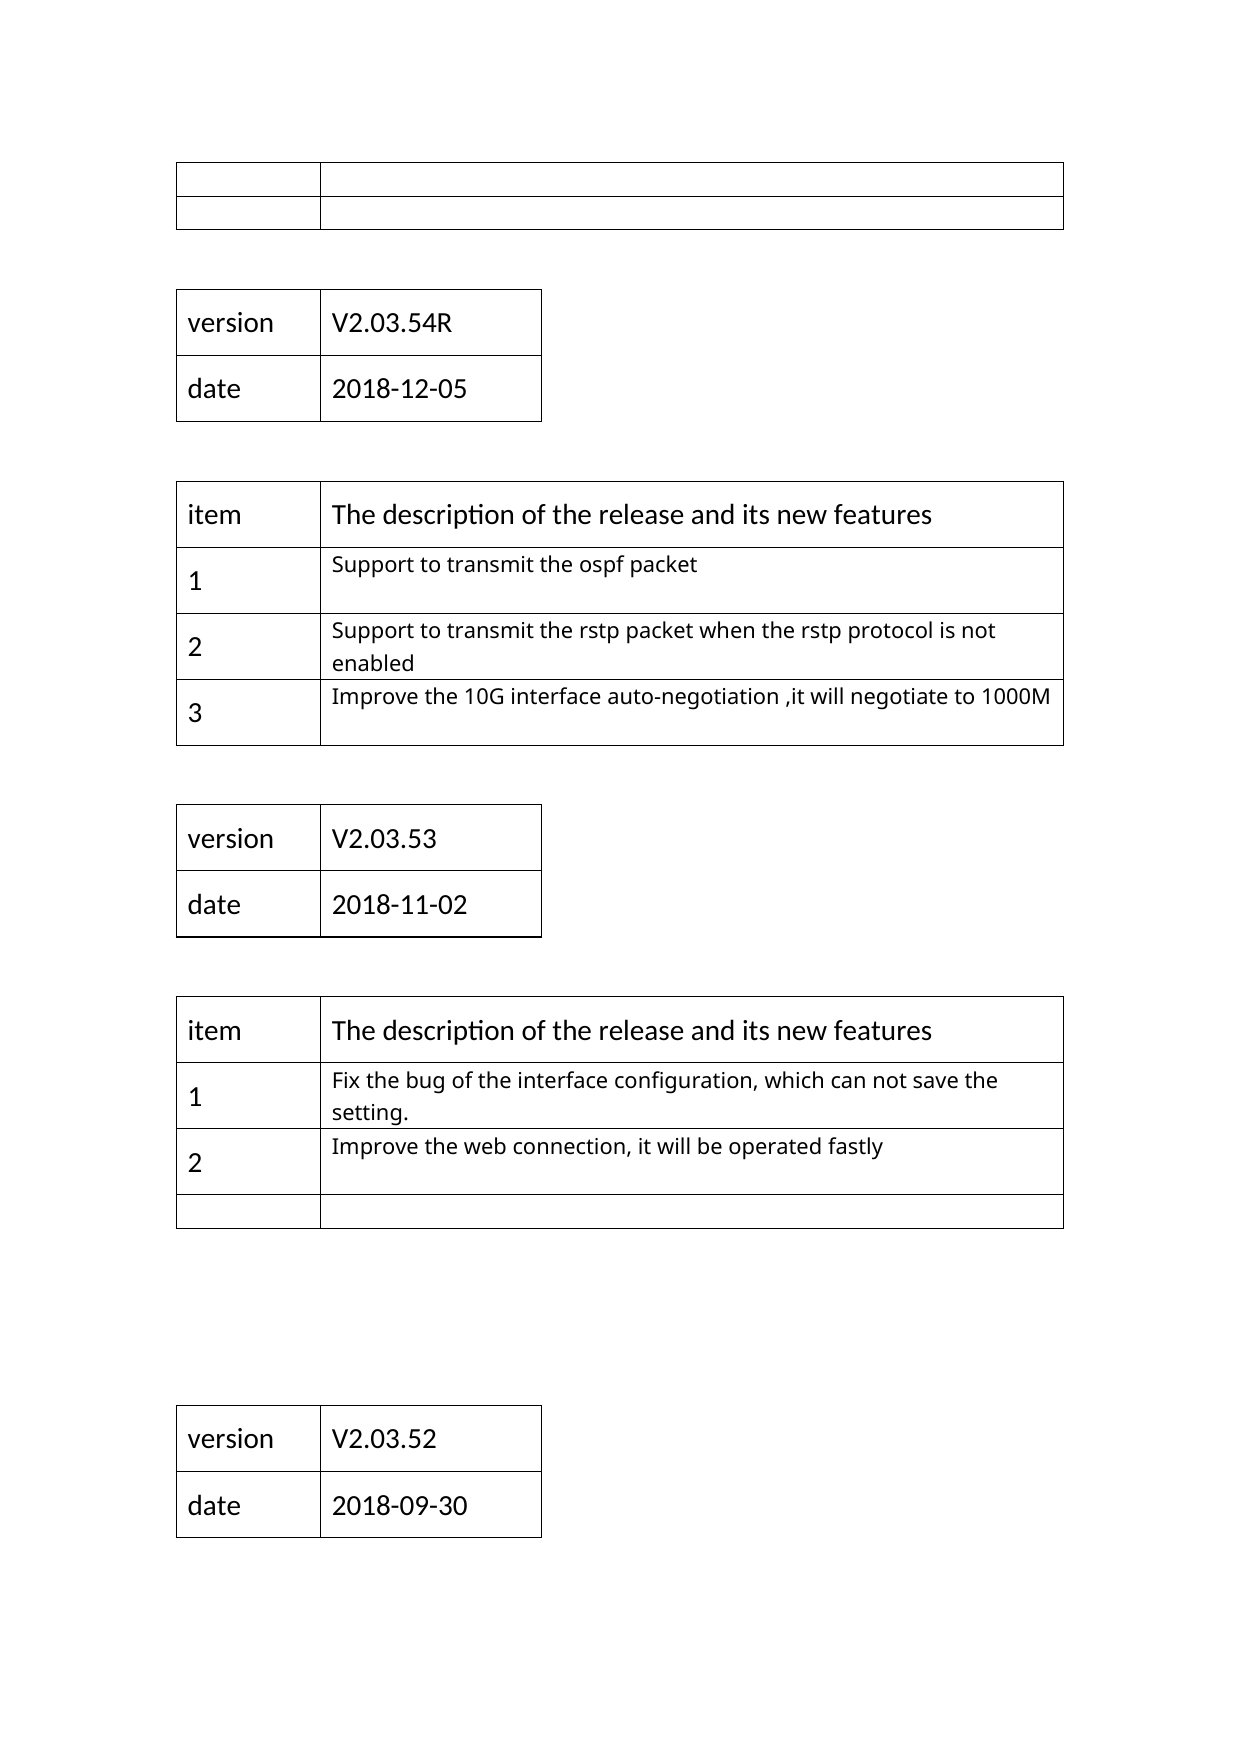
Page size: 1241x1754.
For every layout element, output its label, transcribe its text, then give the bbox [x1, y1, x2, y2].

table_cell Fix the bug of the interface configuration, which can not save the setting. [321, 1063, 1063, 1128]
table_header version [177, 805, 320, 870]
table_header version [177, 1406, 320, 1471]
table_header V2.03.53 [321, 805, 541, 870]
table_header V2.03.52 [321, 1406, 541, 1471]
table_header The description of the release and its new features [321, 997, 1063, 1062]
table_header V2.03.54R [321, 290, 541, 355]
table_cell Improve the web connection, it will be operated fastly [321, 1129, 1063, 1194]
table_header item [177, 997, 320, 1062]
table_cell Support to transmit the rstp packet when the rstp protocol is not enabled [321, 614, 1063, 679]
table_cell 2 [177, 614, 320, 679]
table_header version [177, 290, 320, 355]
table_cell 2018-12-05 [321, 356, 541, 421]
table_cell [177, 163, 320, 196]
table_cell 2018-11-02 [321, 871, 541, 936]
table_cell Improve the 10G interface auto-negotiation ,it will negotiate to 1000M [321, 680, 1063, 745]
table_cell date [177, 1472, 320, 1537]
table_header item [177, 482, 320, 547]
table_cell date [177, 871, 320, 936]
table_cell 1 [177, 548, 320, 613]
table_cell 2018-09-30 [321, 1472, 541, 1537]
table_cell [321, 163, 1063, 196]
table_cell 3 [177, 680, 320, 745]
table_cell 1 [177, 1063, 320, 1128]
table_cell 2 [177, 1129, 320, 1194]
table_cell date [177, 356, 320, 421]
table_cell [177, 1195, 320, 1228]
table_cell [177, 197, 320, 229]
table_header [321, 482, 1063, 547]
table_cell [321, 197, 1063, 229]
table_cell [321, 1195, 1063, 1228]
table_cell Support to transmit the ospf packet [321, 548, 1063, 613]
